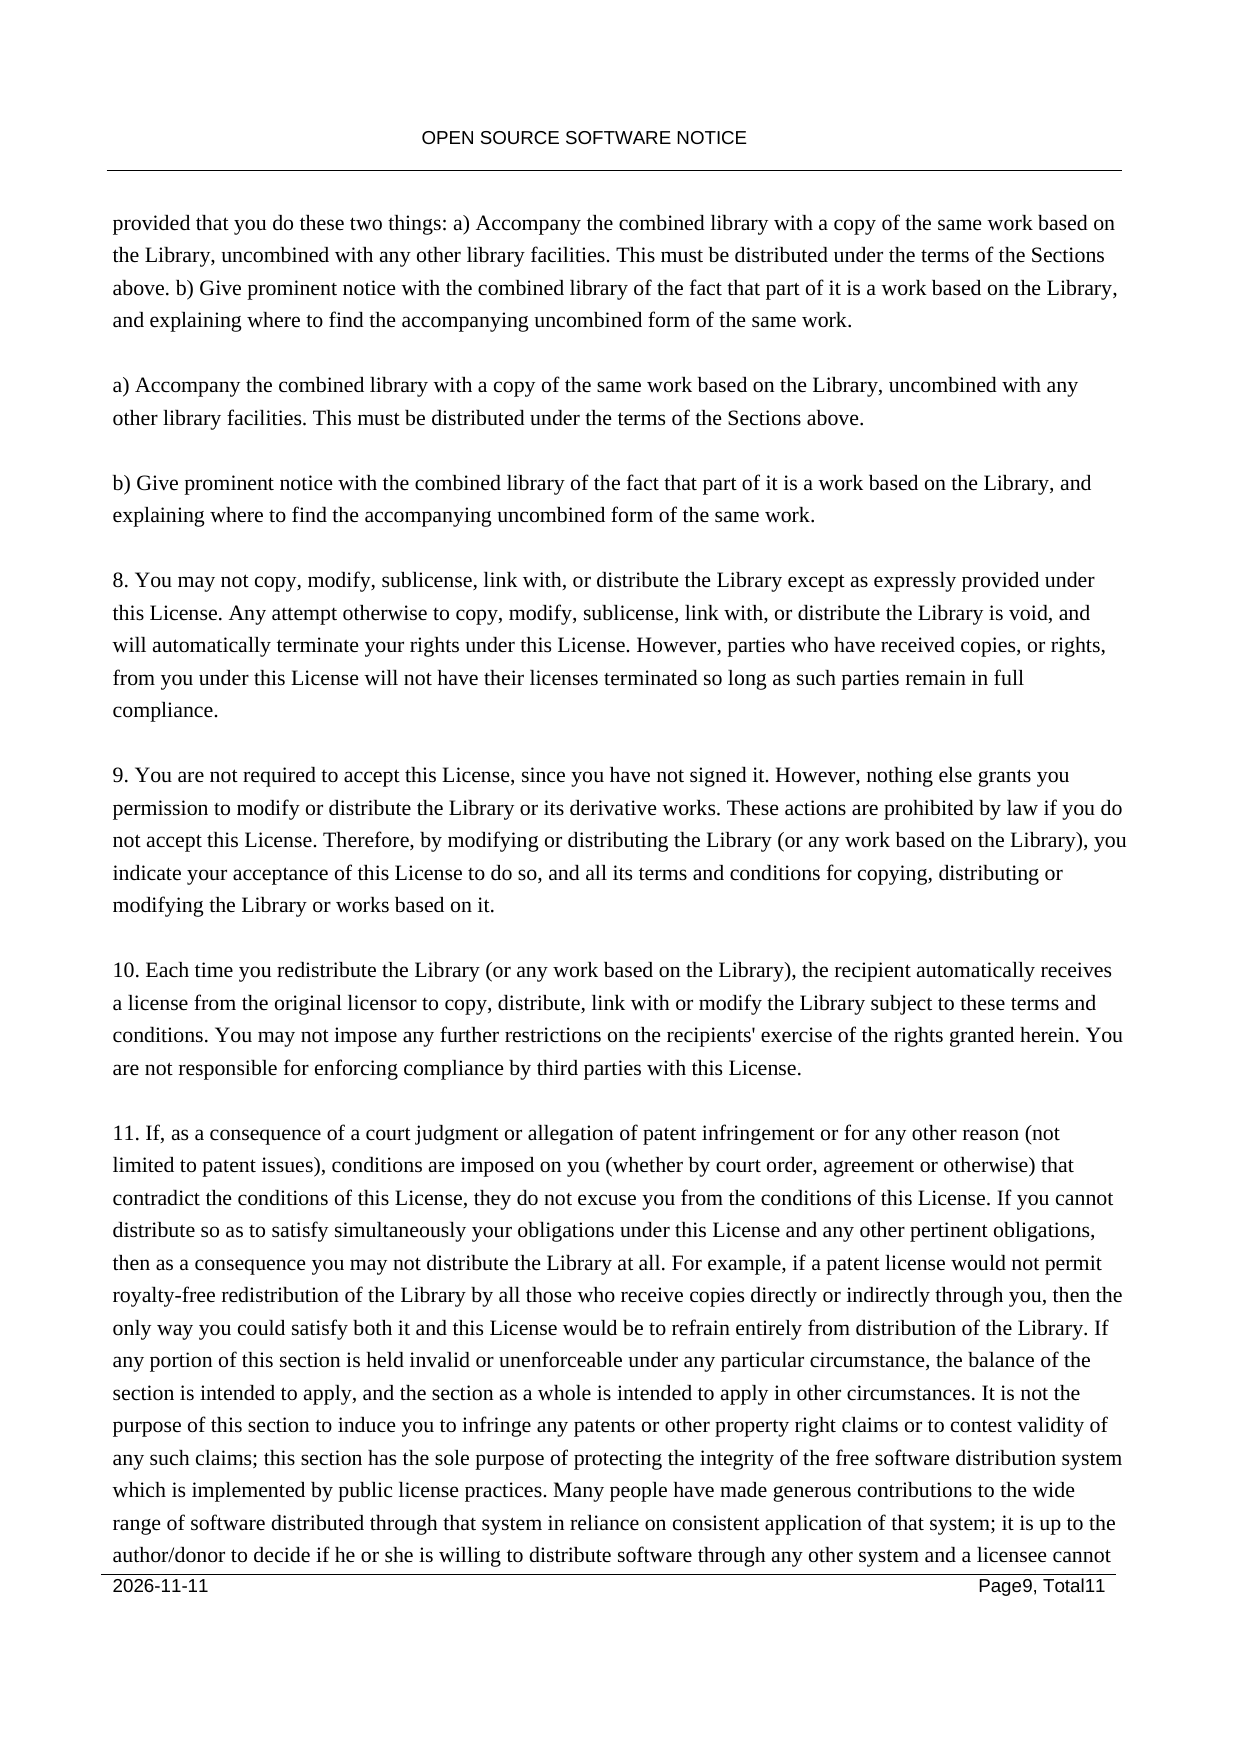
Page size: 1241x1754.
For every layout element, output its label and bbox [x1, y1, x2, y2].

text [112, 206, 1128, 1571]
